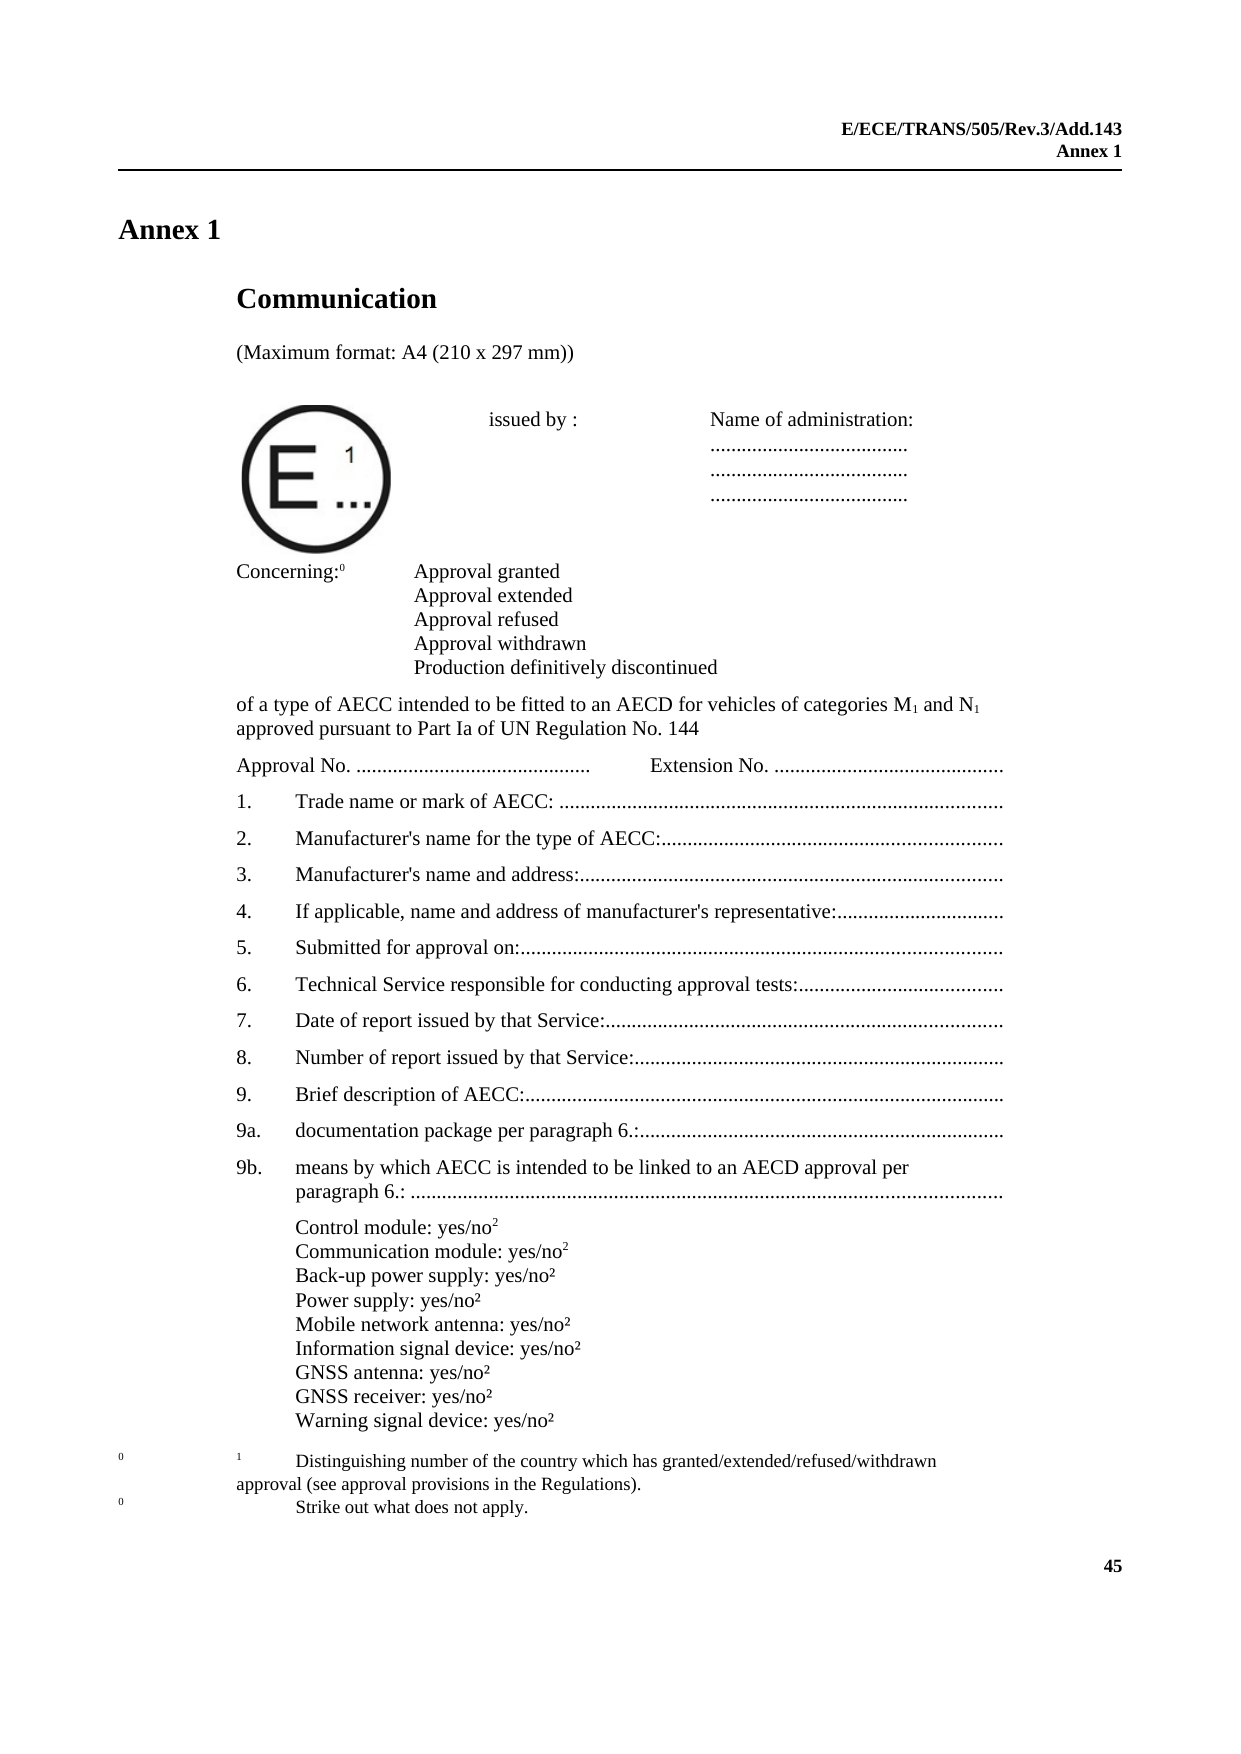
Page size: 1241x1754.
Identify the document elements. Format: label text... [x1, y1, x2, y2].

text Approval refused [354, 607, 1004, 631]
text Approval withdrawn [354, 631, 1004, 655]
text 9b. means by which AECC is intended to be linked to an AECD approval per paragraph 6.: [236, 1155, 1004, 1203]
text GNSS antenna: yes/no² [236, 1360, 1004, 1384]
text 9a. documentation package per paragraph 6.: [236, 1118, 1004, 1142]
text 1. Trade name or mark of AECC: [236, 789, 1004, 813]
text Approval extended [354, 583, 1004, 607]
text 3. Manufacturer's name and address: [236, 862, 1004, 886]
text Control module: yes/no2 [236, 1215, 1004, 1239]
text Approval No. . Extension No. [236, 752, 1004, 777]
text Mobile network antenna: yes/no² [236, 1312, 1004, 1336]
text Warning signal device: yes/no² [236, 1408, 1004, 1432]
text Power supply: yes/no² [236, 1287, 1004, 1312]
text 6. Technical Service responsible for conducting approval tests: [236, 972, 1004, 996]
text 5. Submitted for approval on: [236, 935, 1004, 959]
text Annex 1 [118, 215, 1004, 246]
text Back-up power supply: yes/no² [236, 1263, 1004, 1287]
text of a type of AECC intended to be fitted to an AECD for vehicles of categories M1 and N1 approved pursuant to Part Ia of UN Regulation No. 144 [236, 692, 1004, 740]
text Production definitively discontinued [354, 655, 1004, 679]
text Communication [118, 283, 1004, 315]
text 4. If applicable, name and address of manufacturer's representative: [236, 899, 1004, 923]
text 8. Number of report issued by that Service: [236, 1045, 1004, 1069]
text Concerning: Approval granted [236, 559, 1004, 583]
text GNSS receiver: yes/no² [236, 1384, 1004, 1408]
text 2. Manufacturer's name for the type of AECC: [236, 826, 1004, 850]
text (Maximum format: A4 (210 x 297 mm)) [236, 340, 1004, 364]
text Information signal device: yes/no² [236, 1336, 1004, 1360]
text 7. Date of report issued by that Service: [236, 1008, 1004, 1032]
text Communication module: yes/no2 [236, 1239, 1004, 1263]
text 9. Brief description of AECC: [236, 1082, 1004, 1106]
picture [241, 405, 392, 555]
